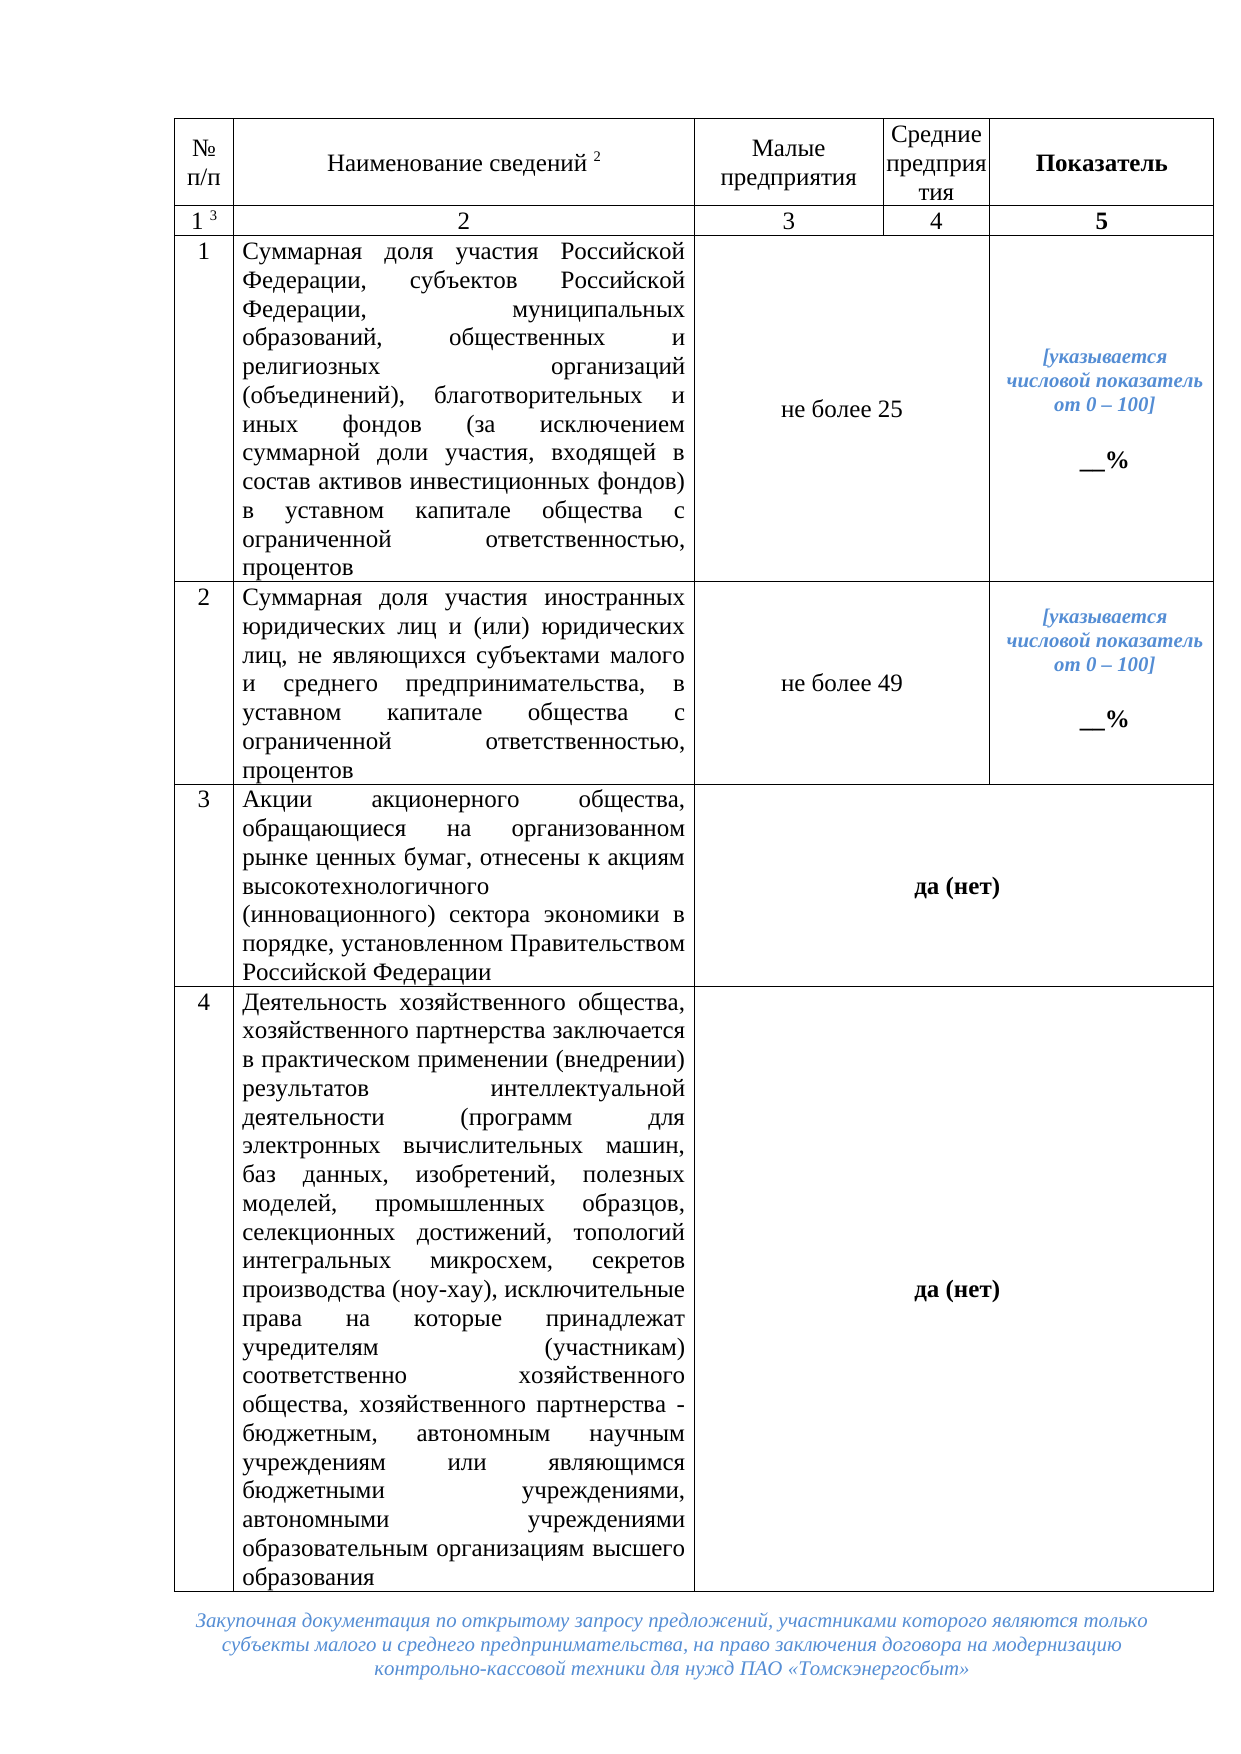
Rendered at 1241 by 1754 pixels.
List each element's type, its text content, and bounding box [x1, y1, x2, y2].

table_cell 1 3 [175, 206, 233, 235]
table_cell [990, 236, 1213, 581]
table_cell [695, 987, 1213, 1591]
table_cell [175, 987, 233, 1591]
table_header Наименование сведений 2 [234, 119, 694, 205]
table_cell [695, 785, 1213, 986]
table_cell 1 [175, 236, 233, 581]
table_header Малые предприятия [695, 119, 883, 205]
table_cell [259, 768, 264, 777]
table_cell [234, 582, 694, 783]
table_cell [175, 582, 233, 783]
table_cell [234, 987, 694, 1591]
table_cell 4 [884, 206, 989, 235]
table_header № п/п [175, 119, 233, 205]
table_cell 3 [695, 206, 883, 235]
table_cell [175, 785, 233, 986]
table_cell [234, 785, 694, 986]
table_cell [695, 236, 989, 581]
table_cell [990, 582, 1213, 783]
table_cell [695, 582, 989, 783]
table_cell 5 [990, 206, 1213, 235]
table_cell 2 [234, 206, 694, 235]
table_header Средние предприятия [884, 119, 989, 205]
table_header Показатель [990, 119, 1213, 205]
table_cell Суммарная доля участия Российской Федерации, субъектов Российской Федерации, муниципальных образований, общественных и религиозных организаций (объединений), благотворительных и иных фондов (за исключением суммарной доли участия, входящей в состав активов инвестиционных фондов) в уставном капитале общества с ограниченной ответственностью, процентов [234, 236, 694, 581]
